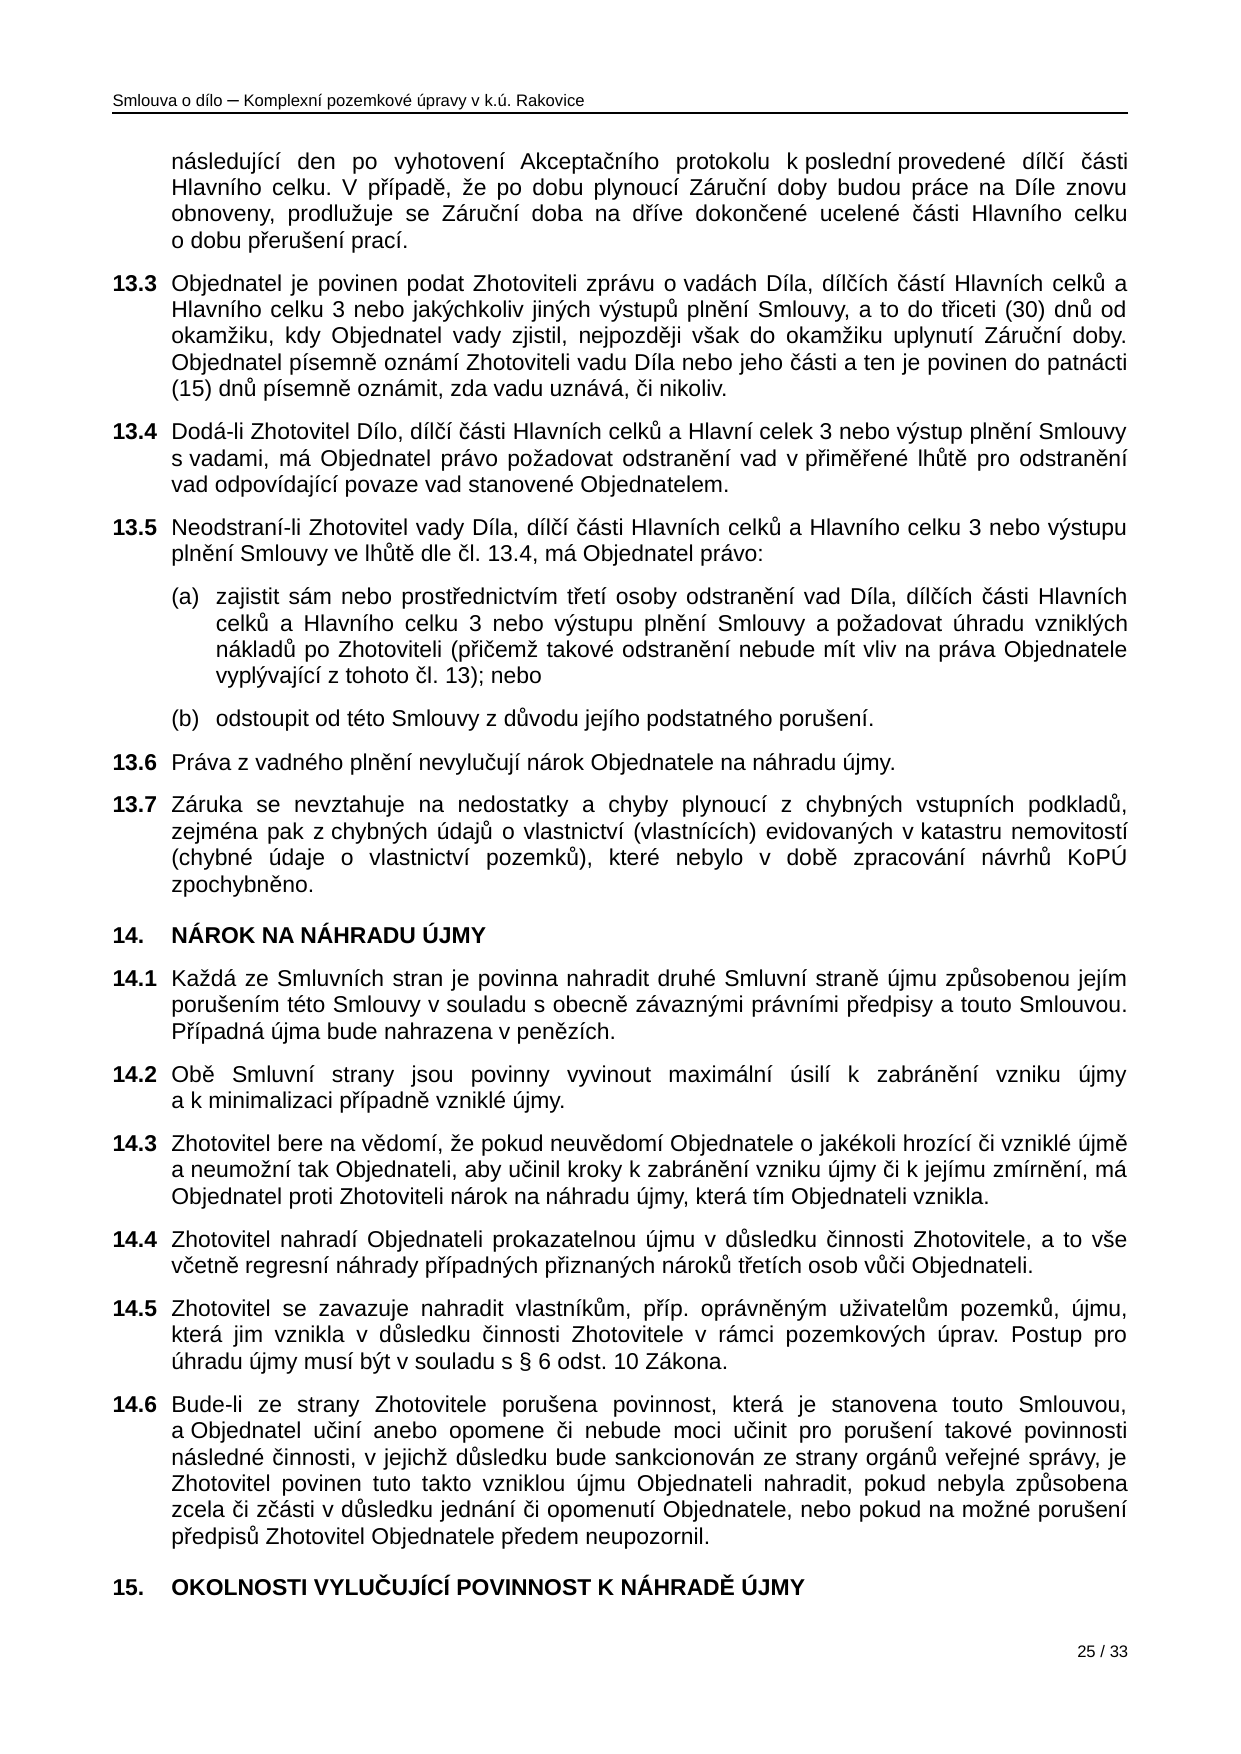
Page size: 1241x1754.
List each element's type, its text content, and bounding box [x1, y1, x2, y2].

text Zhotovitel se zavazuje nahradit vlastníkům, příp. oprávněným uživatelům pozemků, újmu, která jim vznikla v důsledku činnosti Zhotovitele v rámci pozemkových úprav. Postup pro úhradu újmy musí být v souladu s § 6 odst. 10 Zákona. [112, 1295, 1128, 1374]
text Nárok na náhradu újmy [112, 922, 1128, 948]
text Dodá-li Zhotovitel Dílo, dílčí části Hlavních celků a Hlavní celek 3 nebo výstup plnění Smlouvy s vadami, má Objednatel právo požadovat odstranění vad v přiměřené lhůtě pro odstranění vad odpovídající povaze vad stanovené Objednatelem. [112, 418, 1128, 497]
text Každá ze Smluvních stran je povinna nahradit druhé Smluvní straně újmu způsobenou jejím porušením této Smlouvy v souladu s obecně závaznými právními předpisy a touto Smlouvou. Případná újma bude nahrazena v penězích. [112, 965, 1128, 1044]
text Zhotovitel nahradí Objednateli prokazatelnou újmu v důsledku činnosti Zhotovitele, a to vše včetně regresní náhrady případných přiznaných nároků třetích osob vůči Objednateli. [112, 1226, 1128, 1278]
text Obě Smluvní strany jsou povinny vyvinout maximální úsilí k zabránění vzniku újmy a k minimalizaci případně vzniklé újmy. [112, 1061, 1128, 1113]
text Bude-li ze strany Zhotovitele porušena povinnost, která je stanovena touto Smlouvou, a Objednatel učiní anebo opomene či nebude moci učinit pro porušení takové povinnosti následné činnosti, v jejichž důsledku bude sankcionován ze strany orgánů veřejné správy, je Zhotovitel povinen tuto takto vzniklou újmu Objednateli nahradit, pokud nebyla způsobena zcela či zčásti v důsledku jednání či opomenutí Objednatele, nebo pokud na možné porušení předpisů Zhotovitel Objednatele předem neupozornil. [112, 1391, 1128, 1549]
text Neodstraní-li Zhotovitel vady Díla, dílčí části Hlavních celků a Hlavního celku 3 nebo výstupu plnění Smlouvy ve lhůtě dle čl. 13.4, má Objednatel právo: [112, 514, 1128, 567]
list zajistit sám nebo prostřednictvím třetí osoby odstranění vad Díla, dílčích části Hlavních celků a Hlavního celku 3 nebo výstupu plnění Smlouvy a požadovat úhradu vzniklých nákladů po Zhotoviteli (přičemž takové odstranění nebude mít vliv na práva Objednatele vyplývající z tohoto čl. 13); nebo [171, 583, 1128, 689]
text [112, 148, 1128, 253]
text Práva z vadného plnění nevylučují nárok Objednatele na náhradu újmy. [112, 748, 1128, 775]
text Objednatel je povinen podat Zhotoviteli zprávu o vadách Díla, dílčích částí Hlavních celků a Hlavního celku 3 nebo jakýchkoliv jiných výstupů plnění Smlouvy, a to do třiceti (30) dnů od okamžiku, kdy Objednatel vady zjistil, nejpozději však do okamžiku uplynutí Záruční doby. Objednatel písemně oznámí Zhotoviteli vadu Díla nebo jeho části a ten je povinen do patnácti (15) dnů písemně oznámit, zda vadu uznává, či nikoliv. [112, 270, 1128, 402]
text Zhotovitel bere na vědomí, že pokud neuvědomí Objednatele o jakékoli hrozící či vzniklé újmě a neumožní tak Objednateli, aby učinil kroky k zabránění vzniku újmy či k jejímu zmírnění, má Objednatel proti Zhotoviteli nárok na náhradu újmy, která tím Objednateli vznikla. [112, 1130, 1128, 1209]
text Záruka se nevztahuje na nedostatky a chyby plynoucí z chybných vstupních podkladů, zejména pak z chybných údajů o vlastnictví (vlastnících) evidovaných v katastru nemovitostí (chybné údaje o vlastnictví pozemků), které nebylo v době zpracování návrhů KoPÚ zpochybněno. [112, 791, 1128, 897]
text Okolnosti vylučující povinnost k náhradě újmy [112, 1574, 1128, 1600]
text odstoupit od této Smlouvy z důvodu jejího podstatného porušení. [171, 705, 1128, 732]
